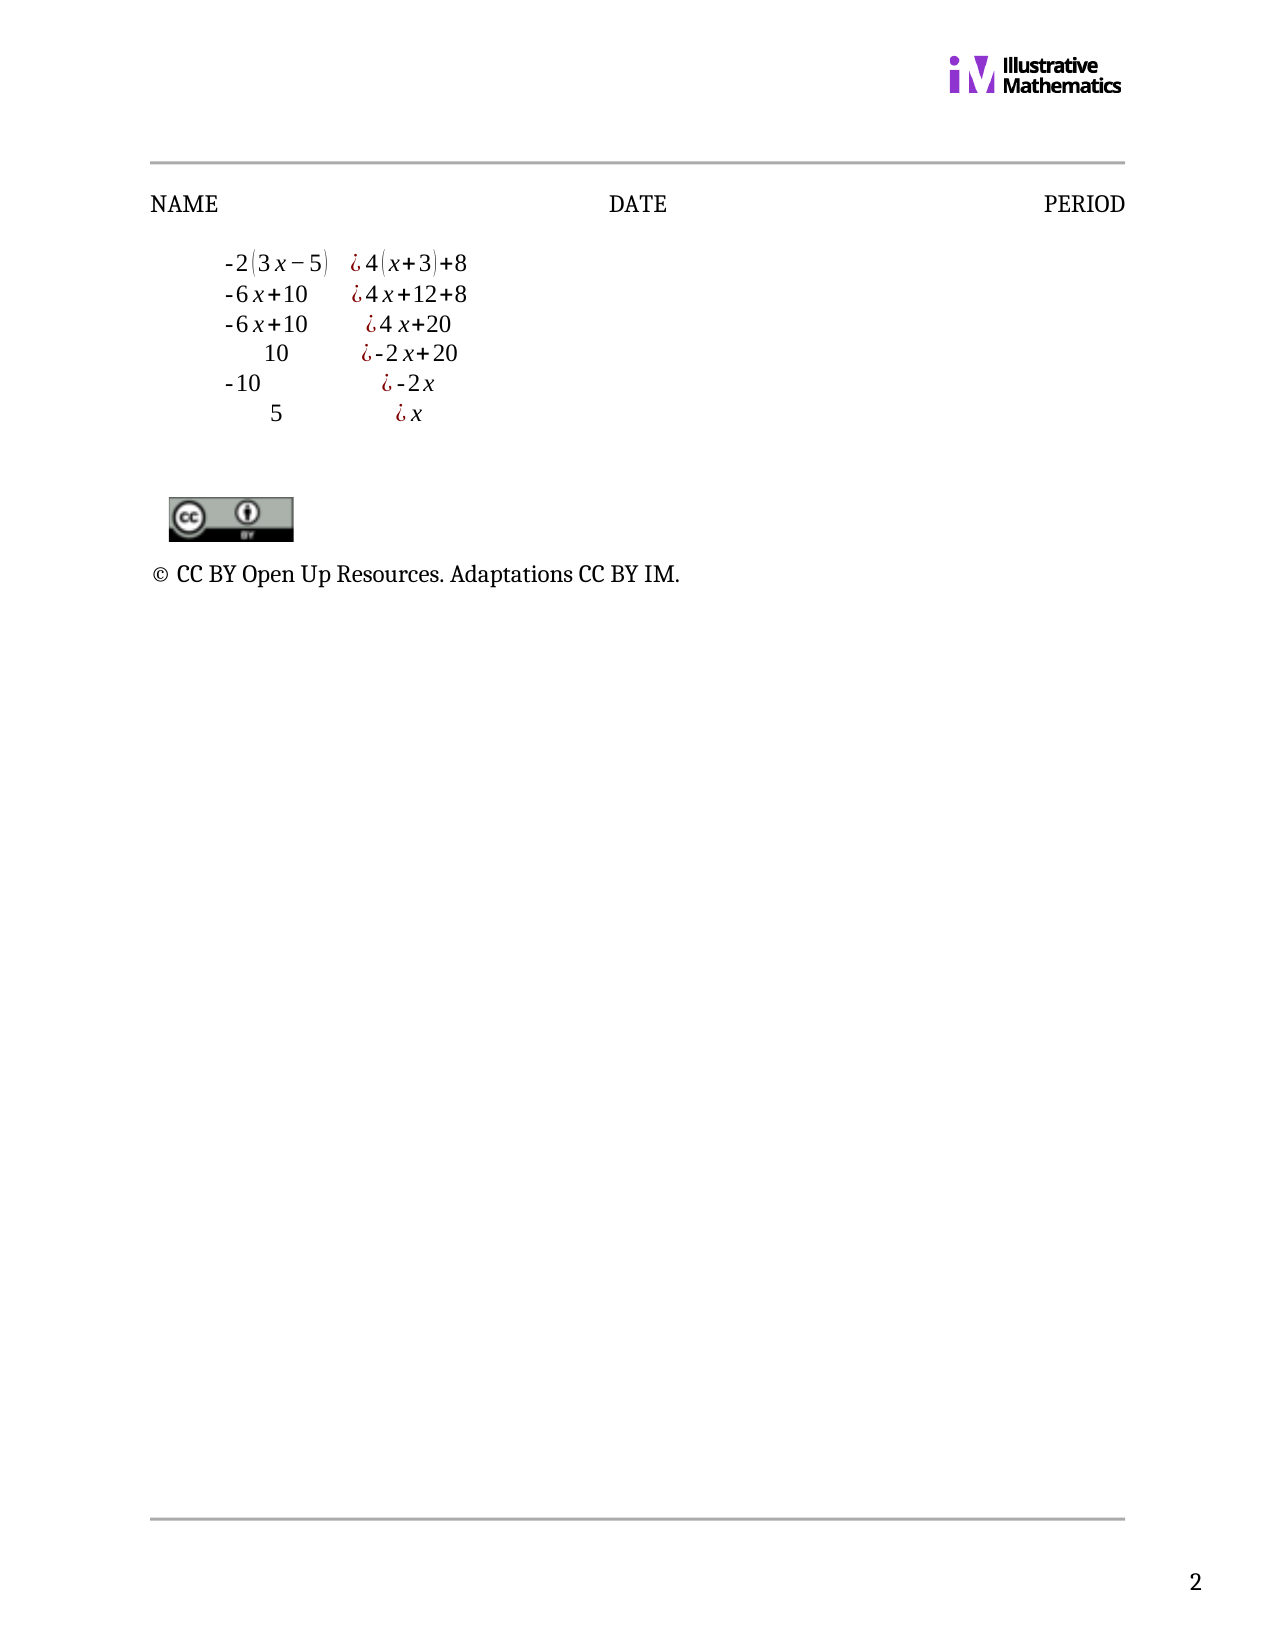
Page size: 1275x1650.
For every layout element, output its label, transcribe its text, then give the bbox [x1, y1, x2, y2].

picture [949, 55, 1121, 93]
text © CC BY Open Up Resources. Adaptations CC BY IM. [150, 560, 1125, 589]
picture [168, 497, 294, 542]
